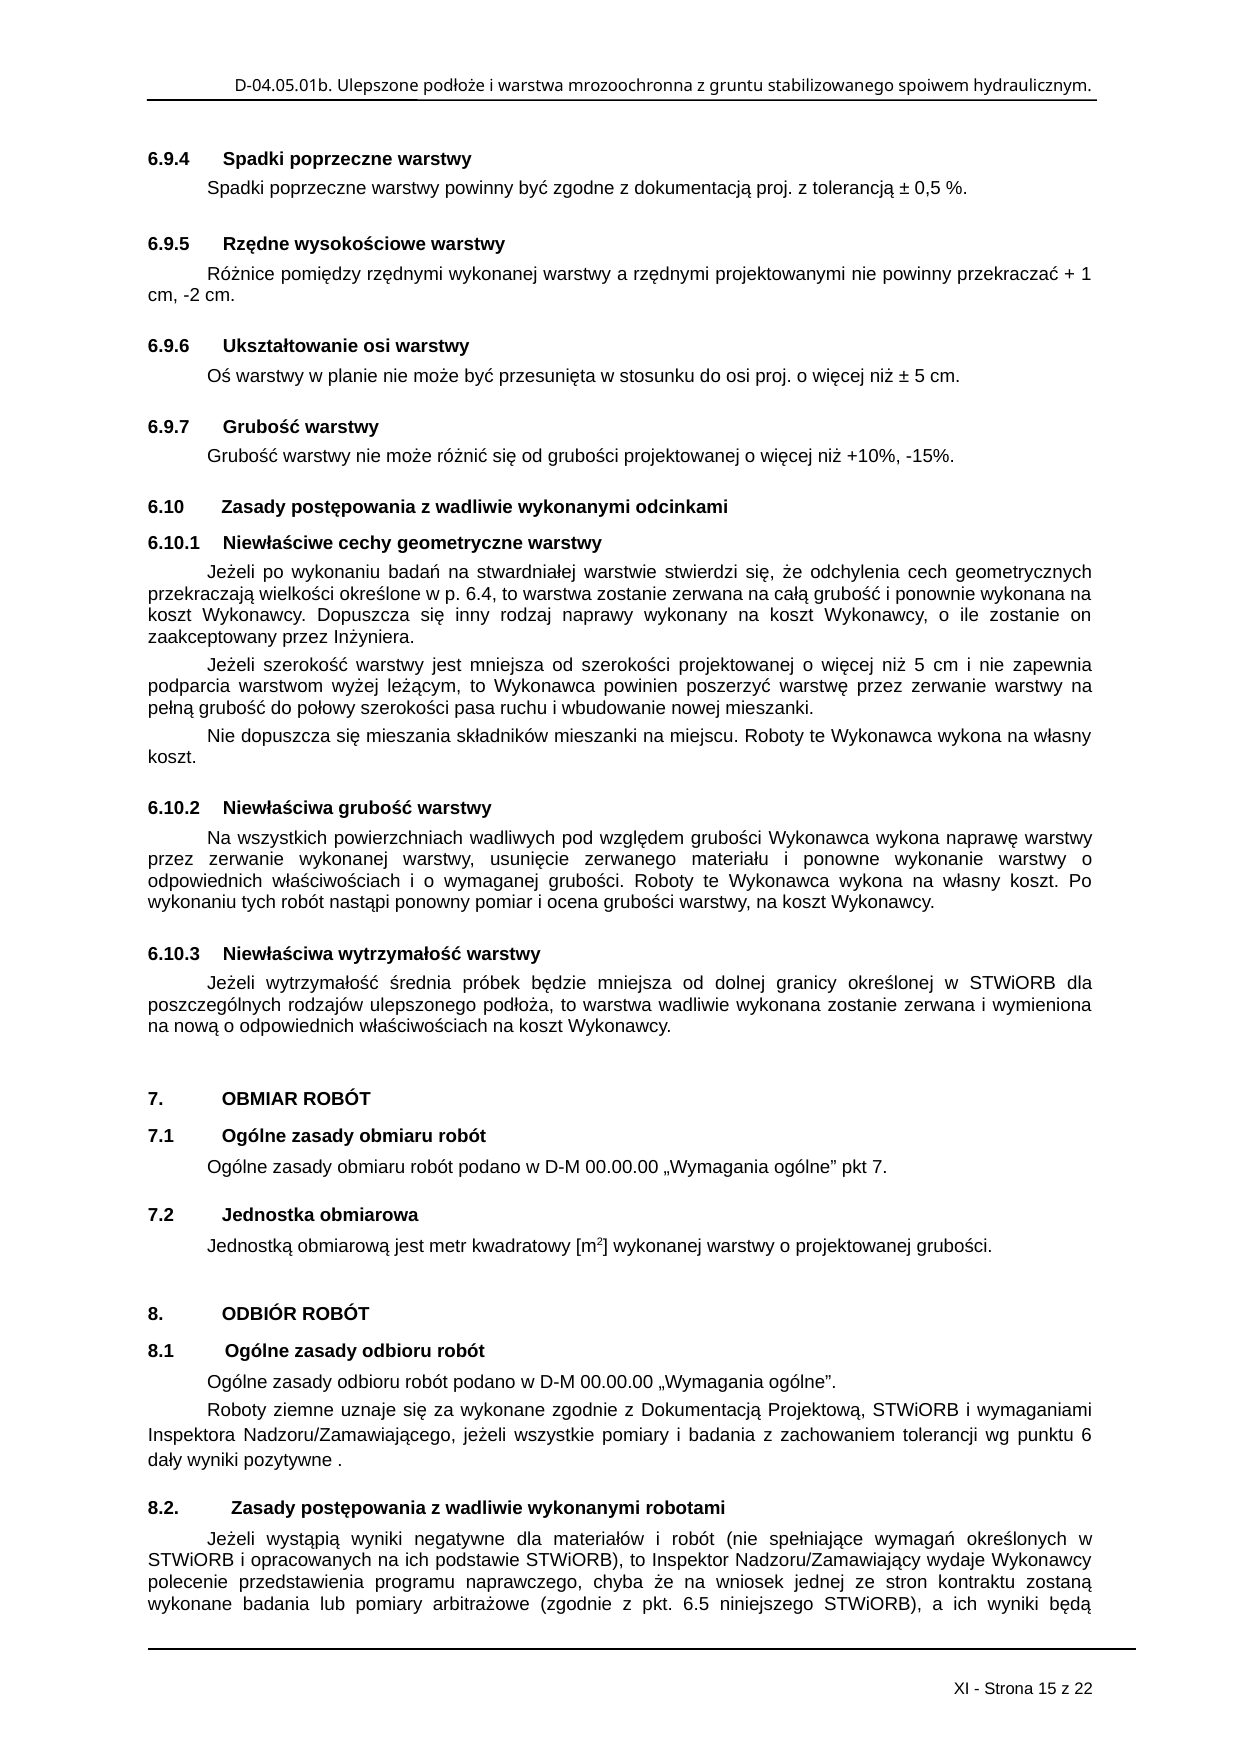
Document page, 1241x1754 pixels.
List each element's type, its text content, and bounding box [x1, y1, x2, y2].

list OBMIAR ROBÓT [148, 1088, 1092, 1109]
text Jeżeli szerokość warstwy jest mniejsza od szerokości projektowanej o więcej niż 5 cm i nie zapewnia podparcia warstwom wyżej leżącym, to Wykonawca powinien poszerzyć warstwę przez zerwanie warstwy na pełną grubość do połowy szerokości pasa ruchu i wbudowanie nowej mieszanki. [148, 654, 1092, 718]
text Nie dopuszcza się mieszania składników mieszanki na miejscu. Roboty te Wykonawca wykona na własny koszt. [148, 724, 1092, 768]
list Ukształtowanie osi warstwy [148, 335, 1092, 356]
list Niewłaściwa grubość warstwy [148, 797, 1092, 819]
text Jednostką obmiarową jest metr kwadratowy [m2] wykonanej warstwy o projektowanej grubości. [148, 1235, 1092, 1257]
text Grubość warstwy nie może różnić się od grubości projektowanej o więcej niż +10%, -15%. [148, 445, 1092, 466]
text 8.2. Zasady postępowania z wadliwie wykonanymi robotami [148, 1497, 1092, 1518]
list Ogólne zasady obmiaru robót [148, 1125, 1092, 1146]
text 8.1 Ogólne zasady odbioru robót [148, 1340, 1092, 1362]
text Spadki poprzeczne warstwy powinny być zgodne z dokumentacją proj. z tolerancją ± 0,5 %. [148, 177, 1092, 199]
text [148, 1528, 1092, 1614]
list Jednostka obmiarowa [148, 1204, 1092, 1226]
text Jeżeli po wykonaniu badań na stwardniałej warstwie stwierdzi się, że odchylenia cech geometrycznych przekraczają wielkości określone w p. 6.4, to warstwa zostanie zerwana na całą grubość i ponownie wykonana na koszt Wykonawcy. Dopuszcza się inny rodzaj naprawy wykonany na koszt Wykonawcy, o ile zostanie on zaakceptowany przez Inżyniera. [148, 561, 1092, 647]
list Spadki poprzeczne warstwy [148, 148, 1092, 169]
text Oś warstwy w planie nie może być przesunięta w stosunku do osi proj. o więcej niż ± 5 cm. [148, 364, 1092, 386]
text Ogólne zasady odbioru robót podano w D-M 00.00.00 „Wymagania ogólne”. [148, 1371, 1092, 1393]
list Rzędne wysokościowe warstwy [148, 233, 1092, 254]
list Niewłaściwe cechy geometryczne warstwy [148, 532, 1092, 553]
list Niewłaściwa wytrzymałość warstwy [148, 942, 1092, 964]
text Ogólne zasady obmiaru robót podano w D-M 00.00.00 „Wymagania ogólne” pkt 7. [148, 1156, 1092, 1177]
list ODBIÓR ROBÓT [148, 1303, 1092, 1324]
text Różnice pomiędzy rzędnymi wykonanej warstwy a rzędnymi projektowanymi nie powinny przekraczać + 1 cm, -2 cm. [148, 262, 1092, 305]
text Na wszystkich powierzchniach wadliwych pod względem grubości Wykonawca wykona naprawę warstwy przez zerwanie wykonanej warstwy, usunięcie zerwanego materiału i ponowne wykonanie warstwy o odpowiednich właściwościach i o wymaganej grubości. Roboty te Wykonawca wykona na własny koszt. Po wykonaniu tych robót nastąpi ponowny pomiar i ocena grubości warstwy, na koszt Wykonawcy. [148, 827, 1092, 913]
text Roboty ziemne uznaje się za wykonane zgodnie z Dokumentacją Projektową, STWiORB i wymaganiami Inspektora Nadzoru/Zamawiającego, jeżeli wszystkie pomiary i badania z zachowaniem tolerancji wg punktu 6 dały wyniki pozytywne . [148, 1399, 1092, 1470]
list Grubość warstwy [148, 415, 1092, 437]
list Zasady postępowania z wadliwie wykonanymi odcinkami [148, 496, 1092, 517]
text Jeżeli wytrzymałość średnia próbek będzie mniejsza od dolnej granicy określonej w STWiORB dla poszczególnych rodzajów ulepszonego podłoża, to warstwa wadliwie wykonana zostanie zerwana i wymieniona na nową o odpowiednich właściwościach na koszt Wykonawcy. [148, 972, 1092, 1037]
